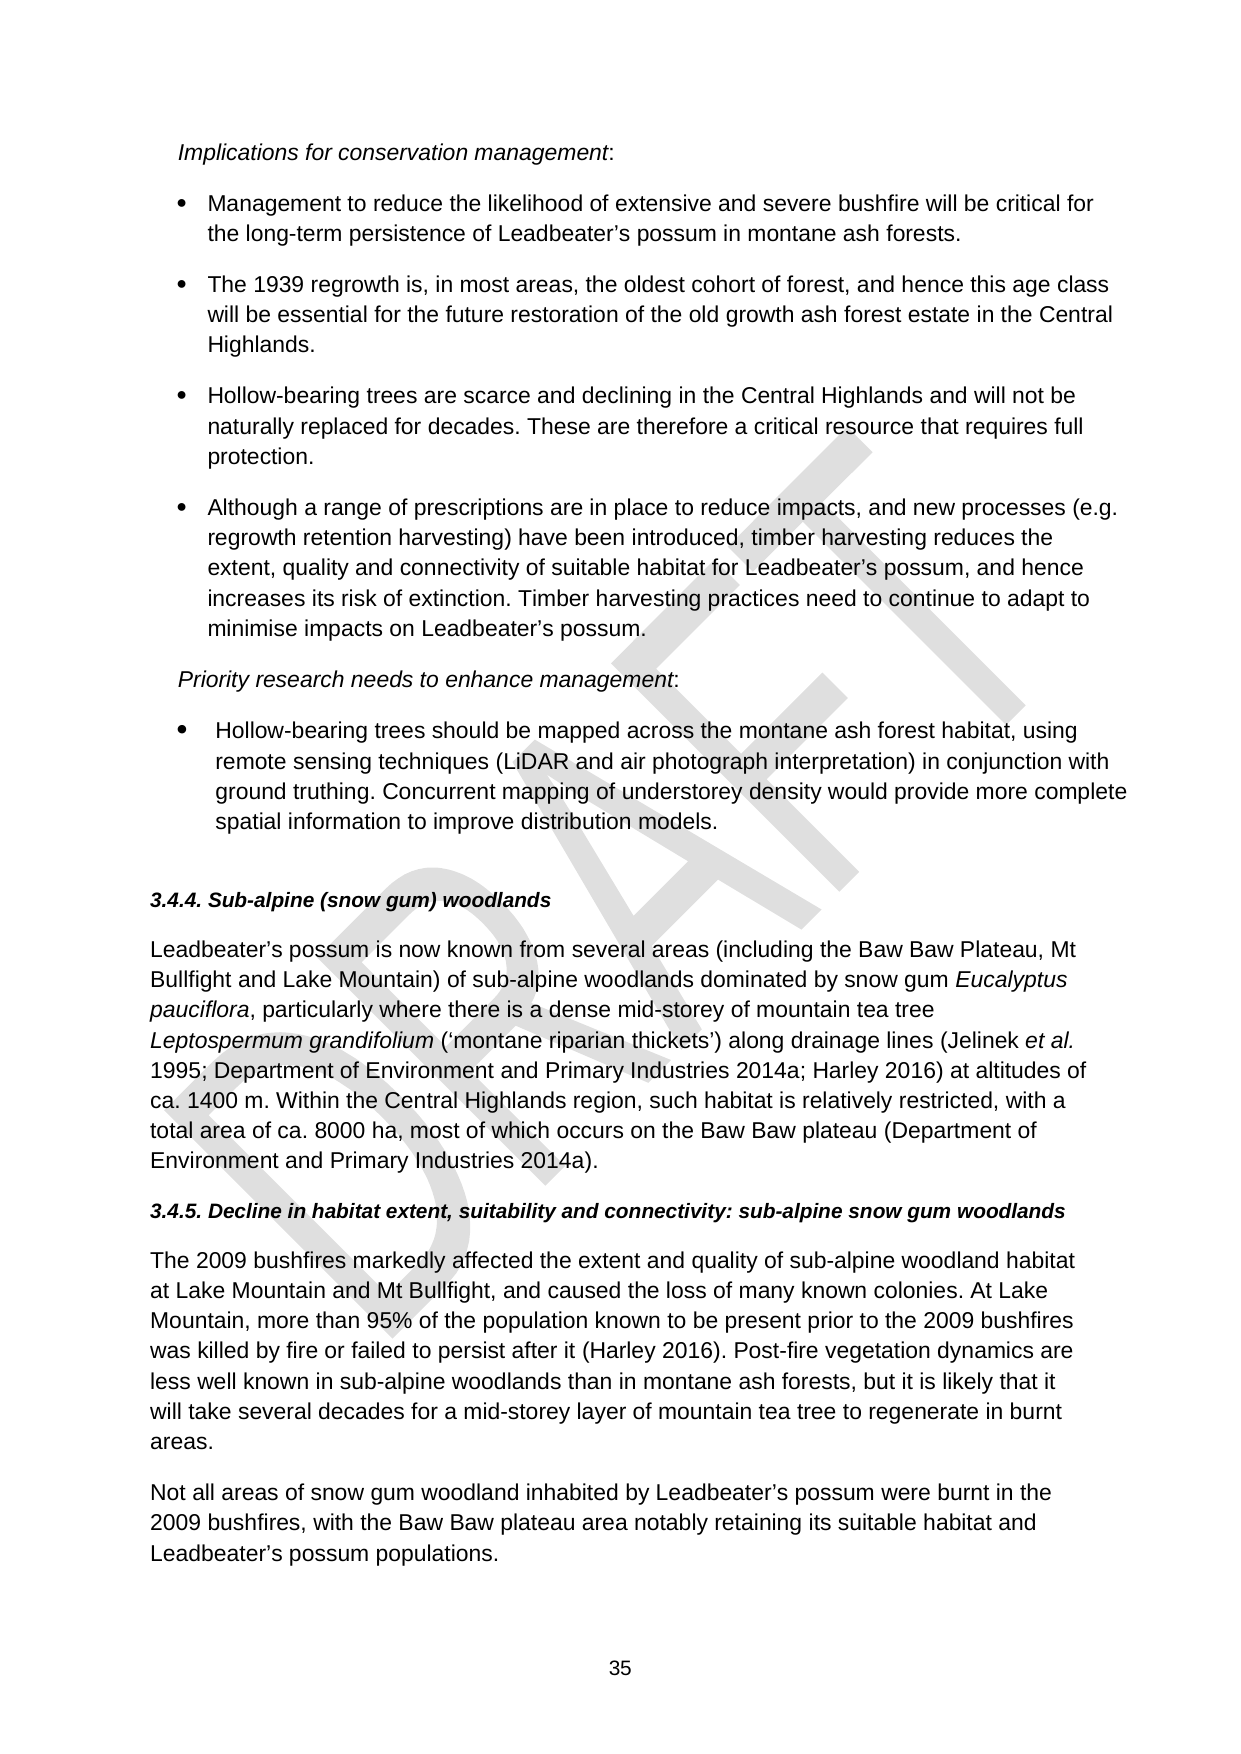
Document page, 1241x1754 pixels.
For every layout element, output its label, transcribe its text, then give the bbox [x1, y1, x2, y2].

text Leadbeater’s possum is now known from several areas (including the Baw Baw Plateau, Mt Bullfight and Lake Mountain) of sub-alpine woodlands dominated by snow gum Eucalyptus pauciflora, particularly where there is a dense mid-storey of mountain tea tree Leptospermum grandifolium (‘montane riparian thickets’) along drainage lines (Jelinek et al. 1995; Department of Environment and Primary Industries 2014a; Harley 2016) at altitudes of ca. 1400 m. Within the Central Highlands region, such habitat is relatively restricted, with a total area of ca. 8000 ha, most of which occurs on the Baw Baw plateau (Department of Environment and Primary Industries 2014a). [150, 936, 1090, 1174]
subtitle 3.4.4. Sub-alpine (snow gum) woodlands [150, 888, 1090, 912]
subtitle 3.4.5. Decline in habitat extent, suitability and connectivity: sub-alpine snow gum woodlands [150, 1198, 1090, 1222]
text The 2009 bushfires markedly affected the extent and quality of sub-alpine woodland habitat at Lake Mountain and Mt Bullfight, and caused the loss of many known colonies. At Lake Mountain, more than 95% of the population known to be present prior to the 2009 bushfires was killed by fire or failed to persist after it (Harley 2016). Post-fire vegetation dynamics are less well known in sub-alpine woodlands than in montane ash forests, but it is likely that it will take several decades for a mid-storey layer of mountain tea tree to regenerate in burnt areas. [150, 1247, 1090, 1454]
text Not all areas of snow gum woodland inhabited by Leadbeater’s possum were burnt in the 2009 bushfires, with the Baw Baw plateau area notably retaining its suitable habitat and Leadbeater’s possum populations. [150, 1479, 1090, 1566]
